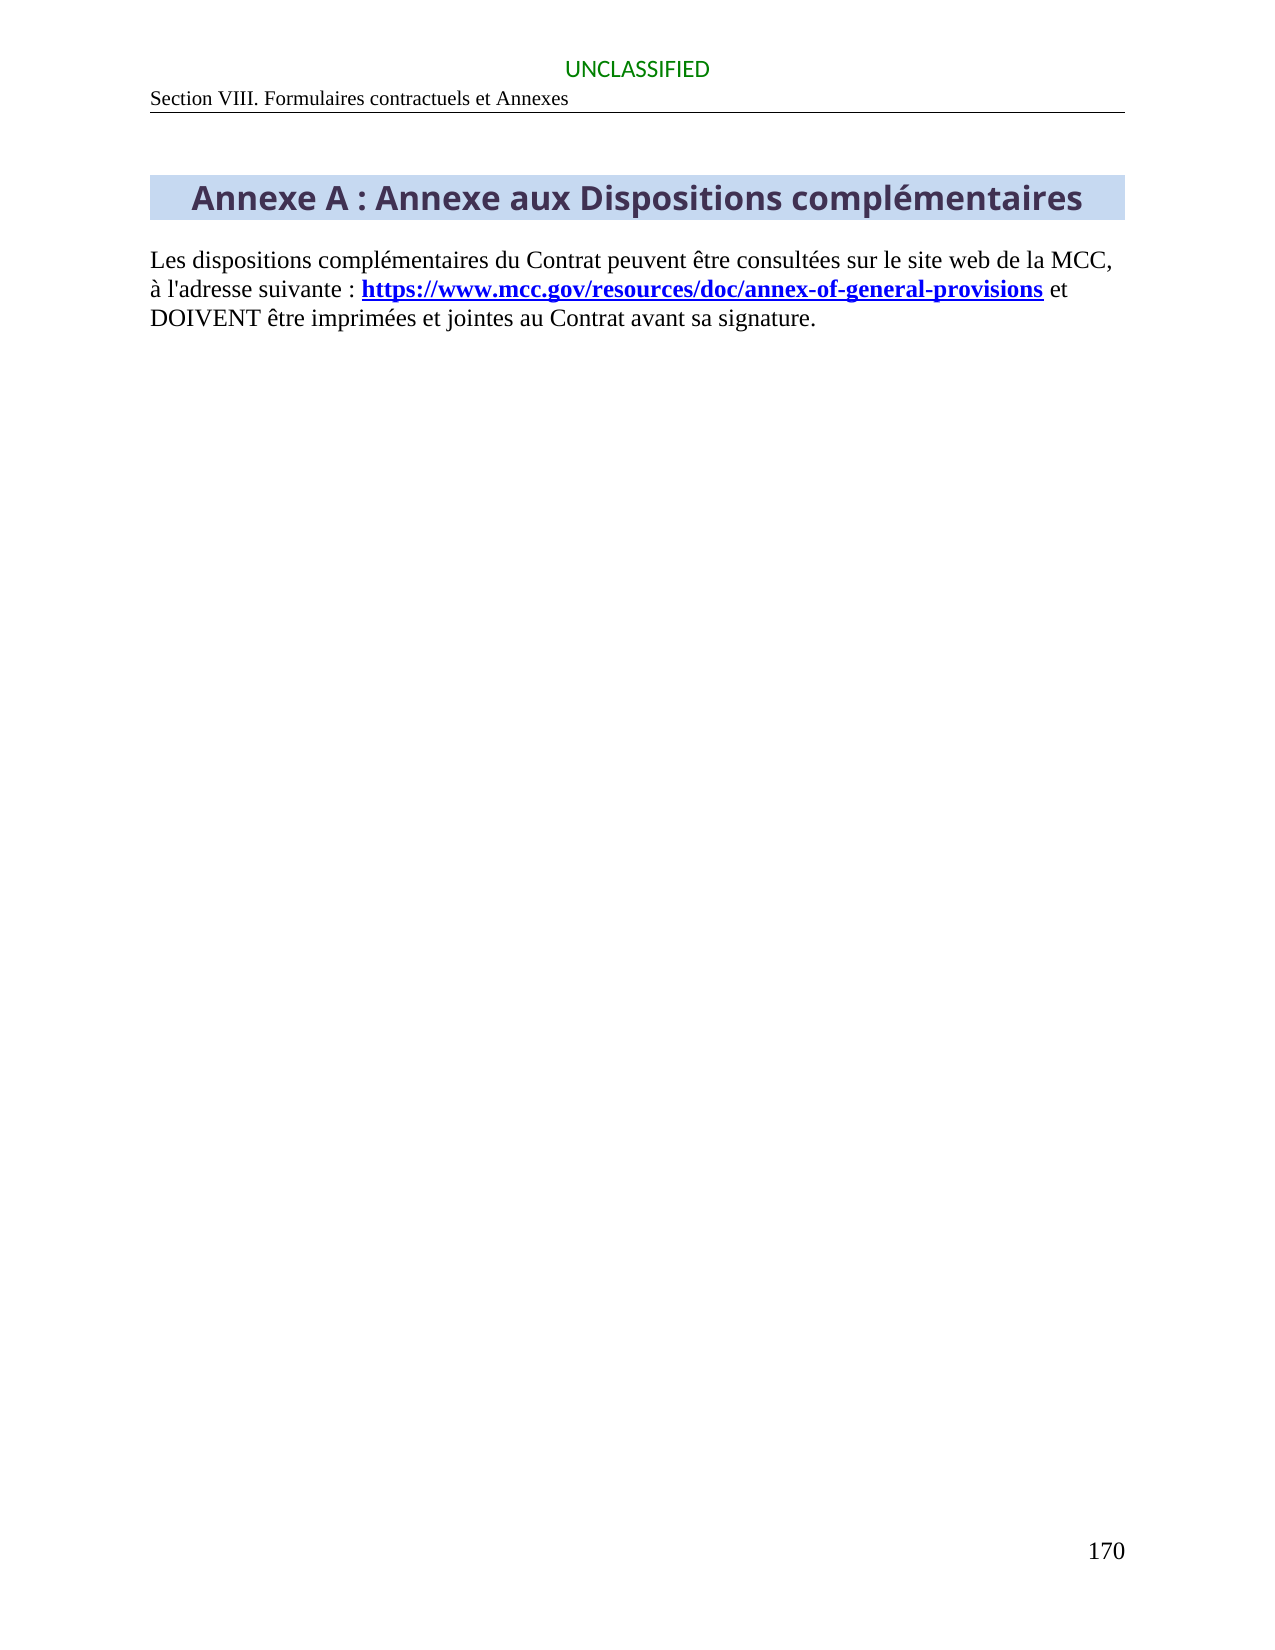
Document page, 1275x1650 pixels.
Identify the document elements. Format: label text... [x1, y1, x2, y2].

subtitle Annexe A : Annexe aux Dispositions complémentaires [150, 175, 1125, 220]
text Les dispositions complémentaires du Contrat peuvent être consultées sur le site web de la MCC, à l'adresse suivante : https://www.mcc.gov/resources/doc/annex-of-general-provisions et DOIVENT être imprimées et jointes au Contrat avant sa signature. [150, 245, 1125, 332]
